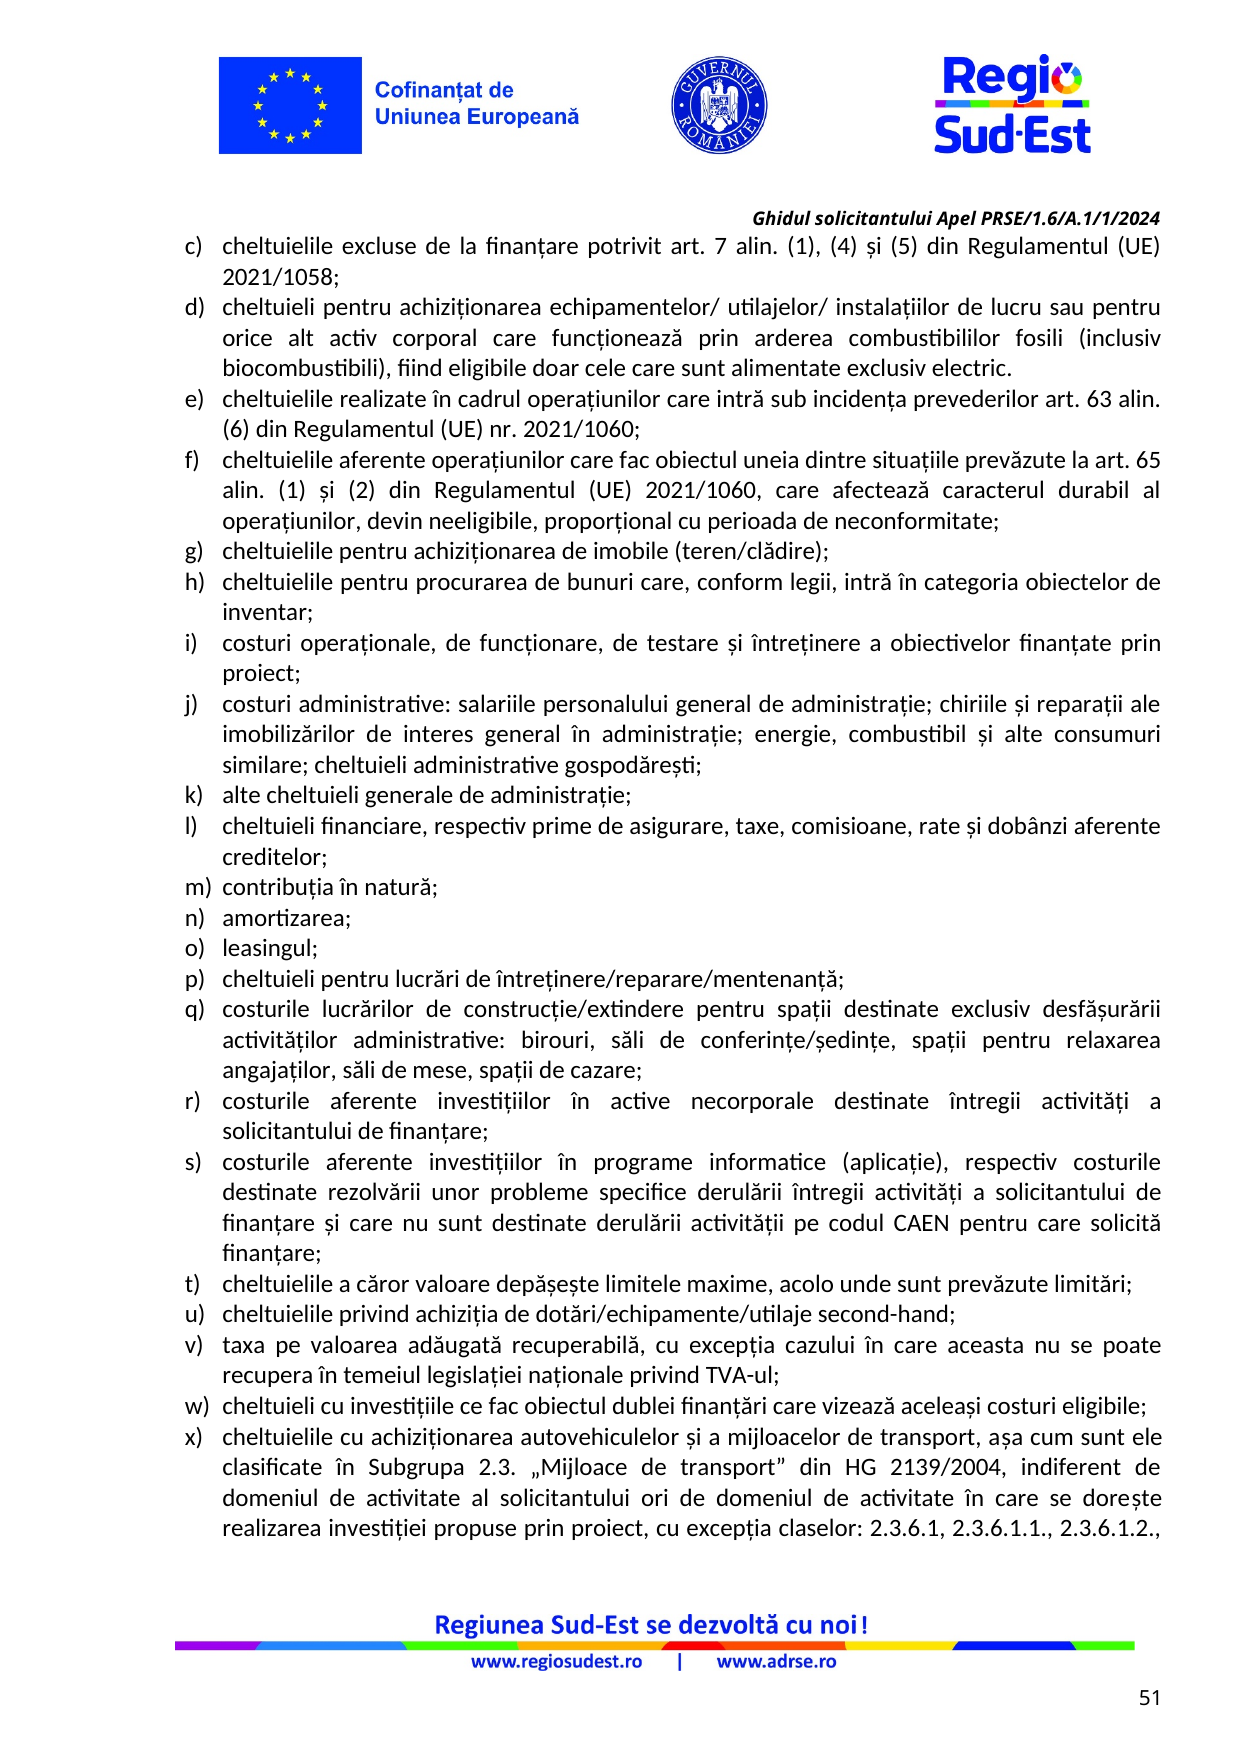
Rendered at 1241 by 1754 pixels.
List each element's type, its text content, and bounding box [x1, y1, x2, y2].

list taxa pe valoarea adăugată recuperabilă, cu excepţia cazului în care aceasta nu se poate recupera în temeiul legislaţiei naţionale privind TVA-ul; [184, 1329, 1162, 1390]
list alte cheltuieli generale de administrație; [184, 780, 1162, 810]
list cheltuieli cu investițiile ce fac obiectul dublei finanțări care vizează aceleași costuri eligibile; [184, 1390, 1162, 1421]
list amortizarea; [184, 902, 1162, 932]
list costuri operaţionale, de funcționare, de testare și întreținere a obiectivelor finanțate prin proiect; [184, 627, 1162, 688]
picture [175, 1614, 1135, 1671]
list costurile lucrărilor de construcție/extindere pentru spații destinate exclusiv desfășurării activităților administrative: birouri, săli de conferințe/ședințe, spații pentru relaxarea angajaților, săli de mese, spații de cazare; [184, 993, 1162, 1085]
list costurile aferente investițiilor în programe informatice (aplicație), respectiv costurile destinate rezolvării unor probleme specifice derulării întregii activități a solicitantului de finanțare și care nu sunt destinate derulării activității pe codul CAEN pentru care solicită finanțare; [184, 1146, 1162, 1268]
list cheltuielile pentru achiziţionarea de imobile (teren/clădire); [184, 536, 1162, 566]
list cheltuielile realizate în cadrul operațiunilor care intră sub incidența prevederilor art. 63 alin. (6) din Regulamentul (UE) nr. 2021/1060; [184, 383, 1162, 444]
list cheltuielile excluse de la finanțare potrivit art. 7 alin. (1), (4) și (5) din Regulamentul (UE) 2021/1058; [184, 230, 1162, 291]
list leasingul; [184, 932, 1162, 963]
list costurile aferente investițiilor în active necorporale destinate întregii activități a solicitantului de finanțare; [184, 1085, 1162, 1146]
list cheltuielile pentru procurarea de bunuri care, conform legii, intră în categoria obiectelor de inventar; [184, 566, 1162, 627]
list cheltuielile aferente operațiunilor care fac obiectul uneia dintre situațiile prevăzute la art. 65 alin. (1) și (2) din Regulamentul (UE) 2021/1060, care afectează caracterul durabil al operațiunilor, devin neeligibile, proporțional cu perioada de neconformitate; [184, 444, 1162, 536]
list cheltuieli pentru achiziționarea echipamentelor/ utilajelor/ instalațiilor de lucru sau pentru orice alt activ corporal care funcționează prin arderea combustibililor fosili (inclusiv biocombustibili), fiind eligibile doar cele care sunt alimentate exclusiv electric. [184, 291, 1162, 383]
list cheltuielile a căror valoare depășește limitele maxime, acolo unde sunt prevăzute limitări; [184, 1268, 1162, 1298]
list cheltuieli financiare, respectiv prime de asigurare, taxe, comisioane, rate și dobânzi aferente creditelor; [184, 810, 1162, 871]
picture [218, 54, 1091, 155]
list costuri administrative: salariile personalului general de administrație; chiriile și reparații ale imobilizărilor de interes general în administrație; energie, combustibil și alte consumuri similare; cheltuieli administrative gospodărești; [184, 688, 1162, 780]
list cheltuieli pentru lucrări de întreținere/reparare/mentenanță; [184, 963, 1162, 993]
list contribuția în natură; [184, 871, 1162, 902]
list cheltuielile privind achiziţia de dotări/echipamente/utilaje second-hand; [184, 1298, 1162, 1329]
